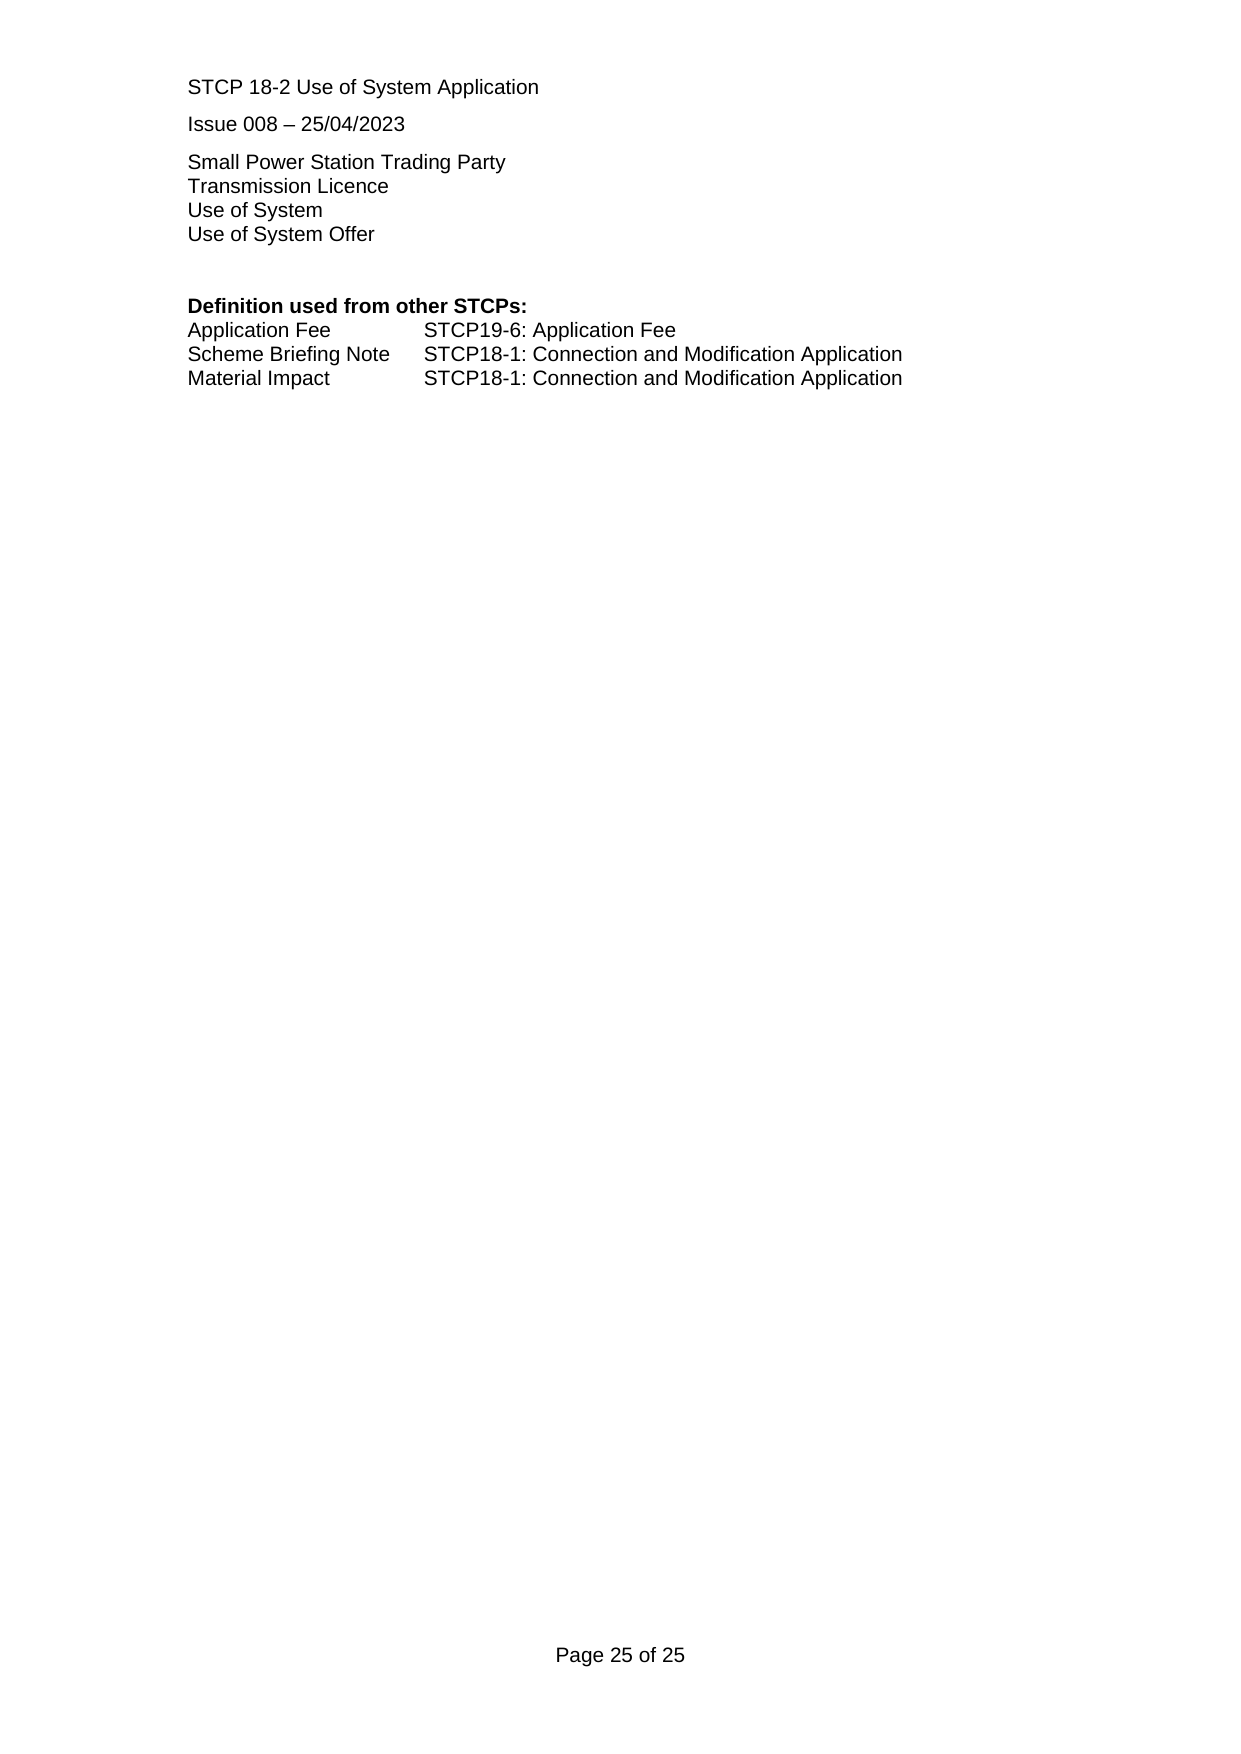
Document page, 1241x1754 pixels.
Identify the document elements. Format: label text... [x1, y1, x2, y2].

text Transmission Licence [187, 174, 1053, 198]
text Scheme Briefing Note STCP18-1: Connection and Modification Application [187, 342, 1053, 366]
text Application Fee STCP19-6: Application Fee [187, 318, 1053, 342]
text Use of System [187, 198, 1053, 222]
text Use of System Offer [187, 222, 1053, 246]
text Definition used from other STCPs: [187, 294, 1053, 318]
text Material Impact STCP18-1: Connection and Modification Application [187, 366, 1053, 389]
text Small Power Station Trading Party [187, 150, 1053, 174]
